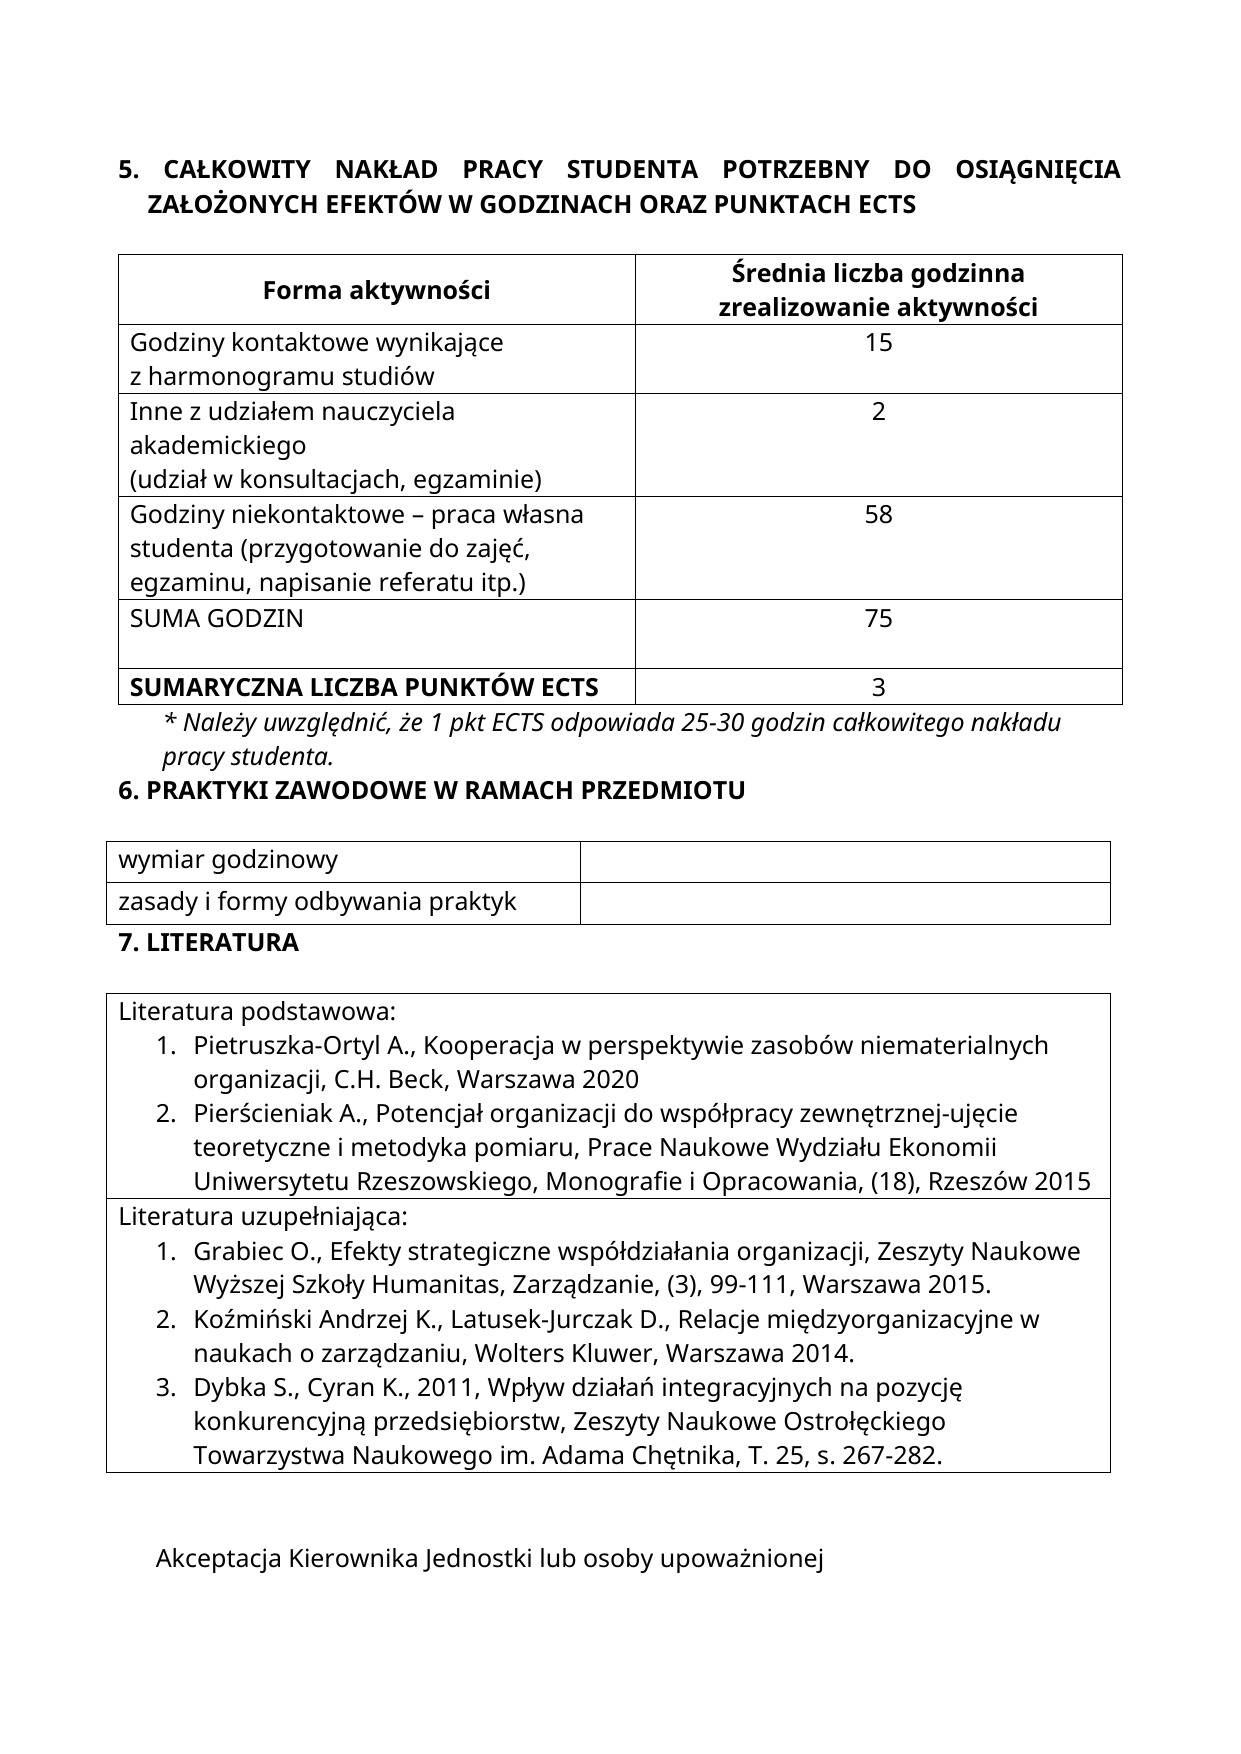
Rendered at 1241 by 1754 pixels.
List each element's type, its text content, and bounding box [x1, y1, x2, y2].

table_cell 15 [636, 325, 1122, 393]
table_cell Inne z udziałem nauczyciela akademickiego (udział w konsultacjach, egzaminie) [119, 394, 635, 496]
table_header Średnia liczba godzinna zrealizowanie aktywności [636, 255, 1122, 323]
table_cell 58 [636, 497, 1122, 599]
table_cell [581, 883, 1110, 923]
table_cell 2 [636, 394, 1122, 496]
table_header Literatura podstawowa: Pietruszka-Ortyl A., Kooperacja w perspektywie zasobów niematerialnych organizacji, C.H. Beck, Warszawa 2020 Pierścieniak A., Potencjał organizacji do współpracy zewnętrznej-ujęcie teoretyczne i metodyka pomiaru, Prace Naukowe Wydziału Ekonomii Uniwersytetu Rzeszowskiego, Monografie i Opracowania, (18), Rzeszów 2015 [107, 994, 1110, 1198]
table_cell zasady i formy odbywania praktyk [107, 883, 580, 923]
text 7. LITERATURA [118, 924, 1122, 958]
table_cell SUMARYCZNA LICZBA PUNKTÓW ECTS [119, 669, 635, 703]
text 5. CAŁKOWITY NAKŁAD PRACY STUDENTA POTRZEBNY DO OSIĄGNIĘCIA ZAŁOŻONYCH EFEKTÓW W GODZINACH ORAZ PUNKTACH ECTS [118, 152, 1122, 220]
table_cell 75 [636, 600, 1122, 668]
table_header wymiar godzinowy [107, 842, 580, 882]
table_cell Godziny niekontaktowe – praca własna studenta (przygotowanie do zajęć, egzaminu, napisanie referatu itp.) [119, 497, 635, 599]
text * Należy uwzględnić, że 1 pkt ECTS odpowiada 25-30 godzin całkowitego nakładu pracy studenta. [162, 705, 1122, 773]
table_header Forma aktywności [119, 255, 635, 323]
table_cell Godziny kontaktowe wynikające z harmonogramu studiów [119, 325, 635, 393]
table_cell 3 [636, 669, 1122, 703]
text 6. PRAKTYKI ZAWODOWE W RAMACH PRZEDMIOTU [118, 773, 1122, 807]
table_cell SUMA GODZIN [119, 600, 635, 668]
table_header [581, 842, 1110, 882]
table_cell Literatura uzupełniająca: Grabiec O., Efekty strategiczne współdziałania organizacji, Zeszyty Naukowe Wyższej Szkoły Humanitas, Zarządzanie, (3), 99-111, Warszawa 2015. Koźmiński Andrzej K., Latusek-Jurczak D., Relacje międzyorganizacyjne w naukach o zarządzaniu, Wolters Kluwer, Warszawa 2014. Dybka S., Cyran K., 2011, Wpływ działań integracyjnych na pozycję konkurencyjną przedsiębiorstw, Zeszyty Naukowe Ostrołęckiego Towarzystwa Naukowego im. Adama Chętnika, T. 25, s. 267-282. [107, 1199, 1110, 1472]
text Akceptacja Kierownika Jednostki lub osoby upoważnionej [156, 1541, 1122, 1575]
